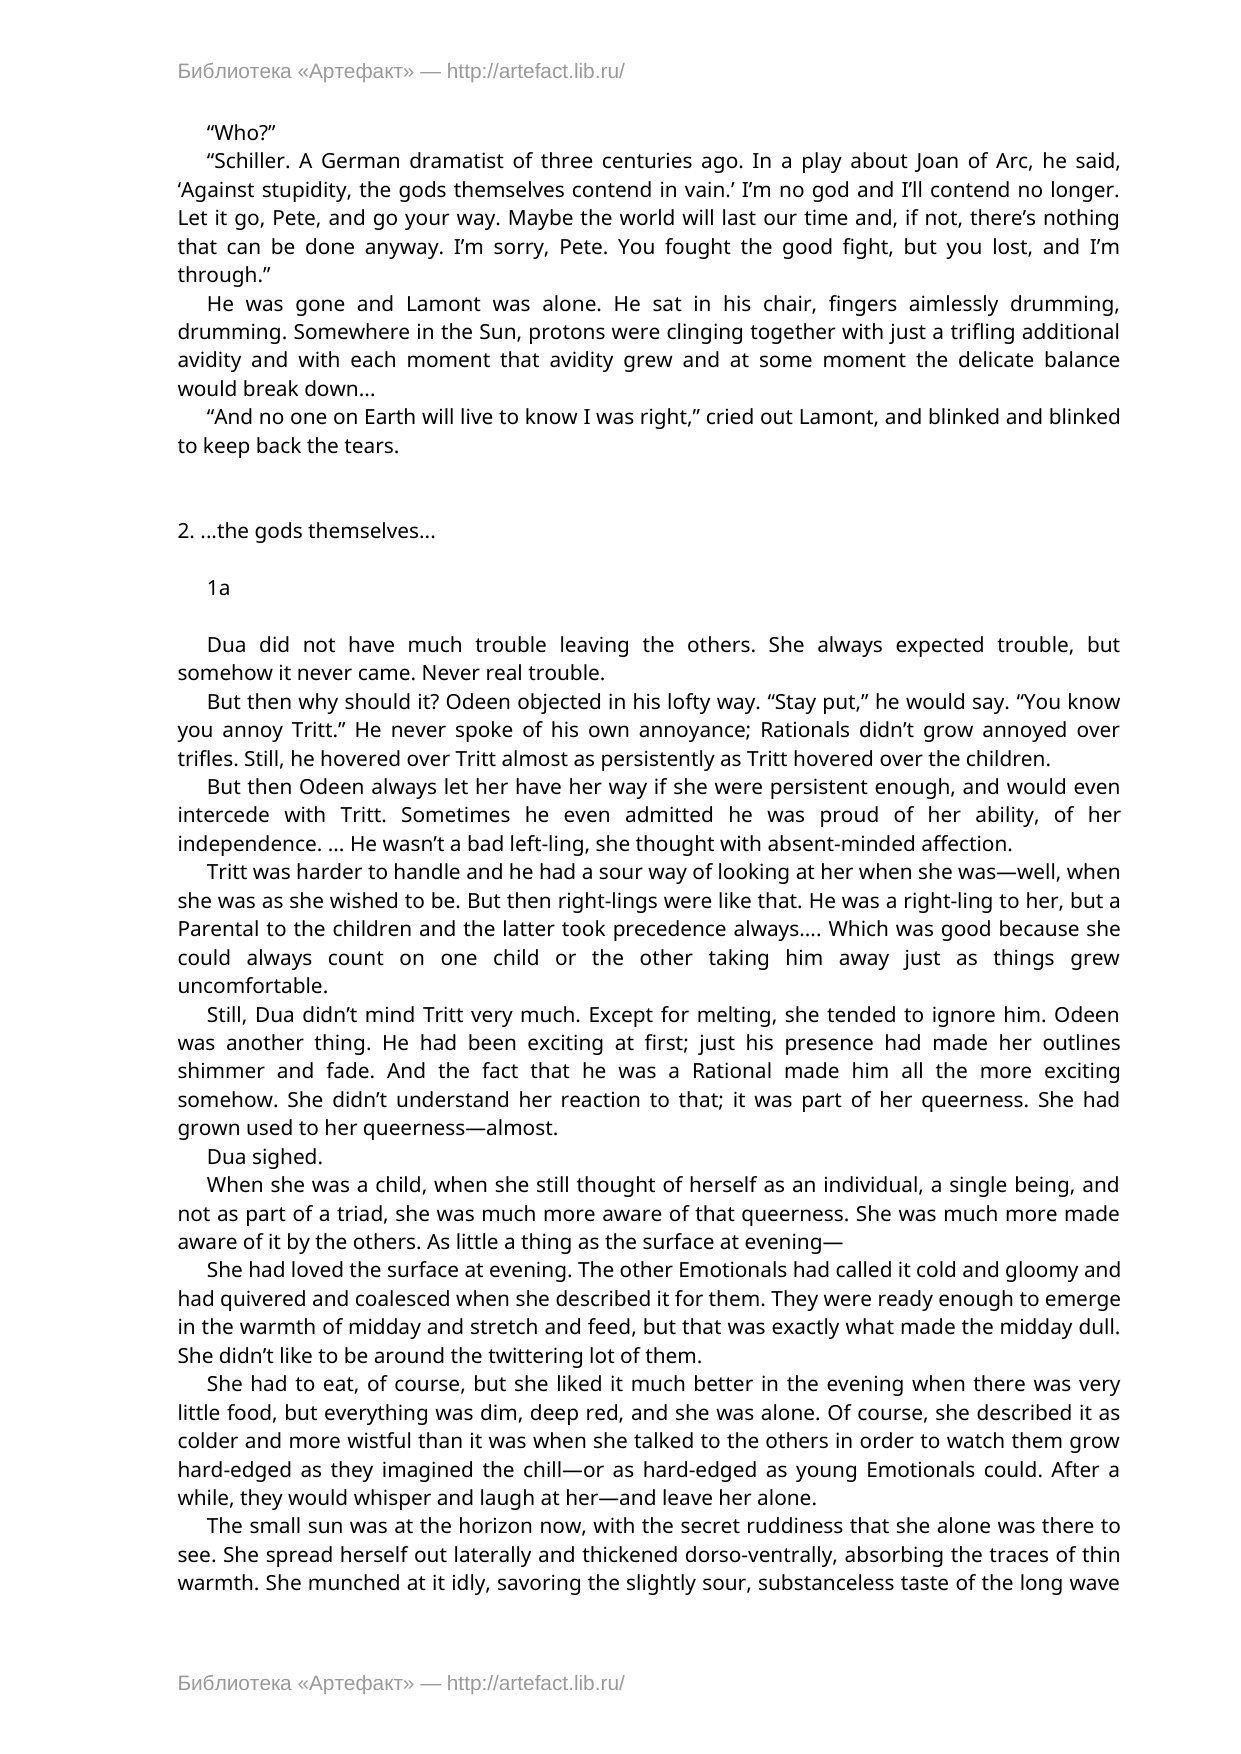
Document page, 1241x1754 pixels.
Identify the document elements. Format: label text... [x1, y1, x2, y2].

text But then Odeen always let her have her way if she were persistent enough, and would even intercede with Tritt. Sometimes he even admitted he was proud of her ability, of her independence. ... He wasn’t a bad left-ling, she thought with absent-minded affection. [177, 772, 1122, 857]
text “Who?” [177, 118, 1122, 147]
text “And no one on Earth will live to know I was right,” cried out Lamont, and blinked and blinked to keep back the tears. [177, 402, 1122, 459]
text When she was a child, when she still thought of herself as an individual, a single being, and not as part of a triad, she was much more aware of that queerness. She was much more made aware of it by the others. As little a thing as the surface at evening— [177, 1170, 1122, 1256]
text Dua did not have much trouble leaving the others. She always expected trouble, but somehow it never came. Never real trouble. [177, 630, 1122, 687]
text But then why should it? Odeen objected in his lofty way. “Stay put,” he would say. “You know you annoy Tritt.” He never spoke of his own annoyance; Rationals didn’t grow annoyed over trifles. Still, he hovered over Tritt almost as persistently as Tritt hovered over the children. [177, 687, 1122, 772]
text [177, 1512, 1122, 1597]
text “Schiller. A German dramatist of three centuries ago. In a play about Joan of Arc, he said, ‘Against stupidity, the gods themselves contend in vain.’ I’m no god and I’ll contend no longer. Let it go, Pete, and go your way. Maybe the world will last our time and, if not, there’s nothing that can be done anyway. I’m sorry, Pete. You fought the good fight, but you lost, and I’m through.” [177, 147, 1122, 289]
text Tritt was harder to handle and he had a sour way of looking at her when she was—well, when she was as she wished to be. But then right-lings were like that. He was a right-ling to her, but a Parental to the children and the latter took precedence always.... Which was good because she could always count on one child or the other taking him away just as things grew uncomfortable. [177, 857, 1122, 1000]
text She had to eat, of course, but she liked it much better in the evening when there was very little food, but everything was dim, deep red, and she was alone. Of course, she described it as colder and more wistful than it was when she talked to the others in order to watch them grow hard-edged as they imagined the chill—or as hard-edged as young Emotionals could. After a while, they would whisper and laugh at her—and leave her alone. [177, 1369, 1122, 1512]
subtitle 1a [177, 573, 1122, 602]
subtitle 2. ...the gods themselves... [177, 516, 1122, 545]
text Dua sighed. [177, 1142, 1122, 1170]
text She had loved the surface at evening. The other Emotionals had called it cold and gloomy and had quivered and coalesced when she described it for them. They were ready enough to emerge in the warmth of midday and stretch and feed, but that was exactly what made the midday dull. She didn’t like to be around the twittering lot of them. [177, 1256, 1122, 1369]
text Still, Dua didn’t mind Tritt very much. Except for melting, she tended to ignore him. Odeen was another thing. He had been exciting at first; just his presence had made her outlines shimmer and fade. And the fact that he was a Rational made him all the more exciting somehow. She didn’t understand her reaction to that; it was part of her queerness. She had grown used to her queerness—almost. [177, 1000, 1122, 1142]
text He was gone and Lamont was alone. He sat in his chair, fingers aimlessly drumming, drumming. Somewhere in the Sun, protons were clinging together with just a trifling additional avidity and with each moment that avidity grew and at some moment the delicate balance would break down... [177, 289, 1122, 402]
